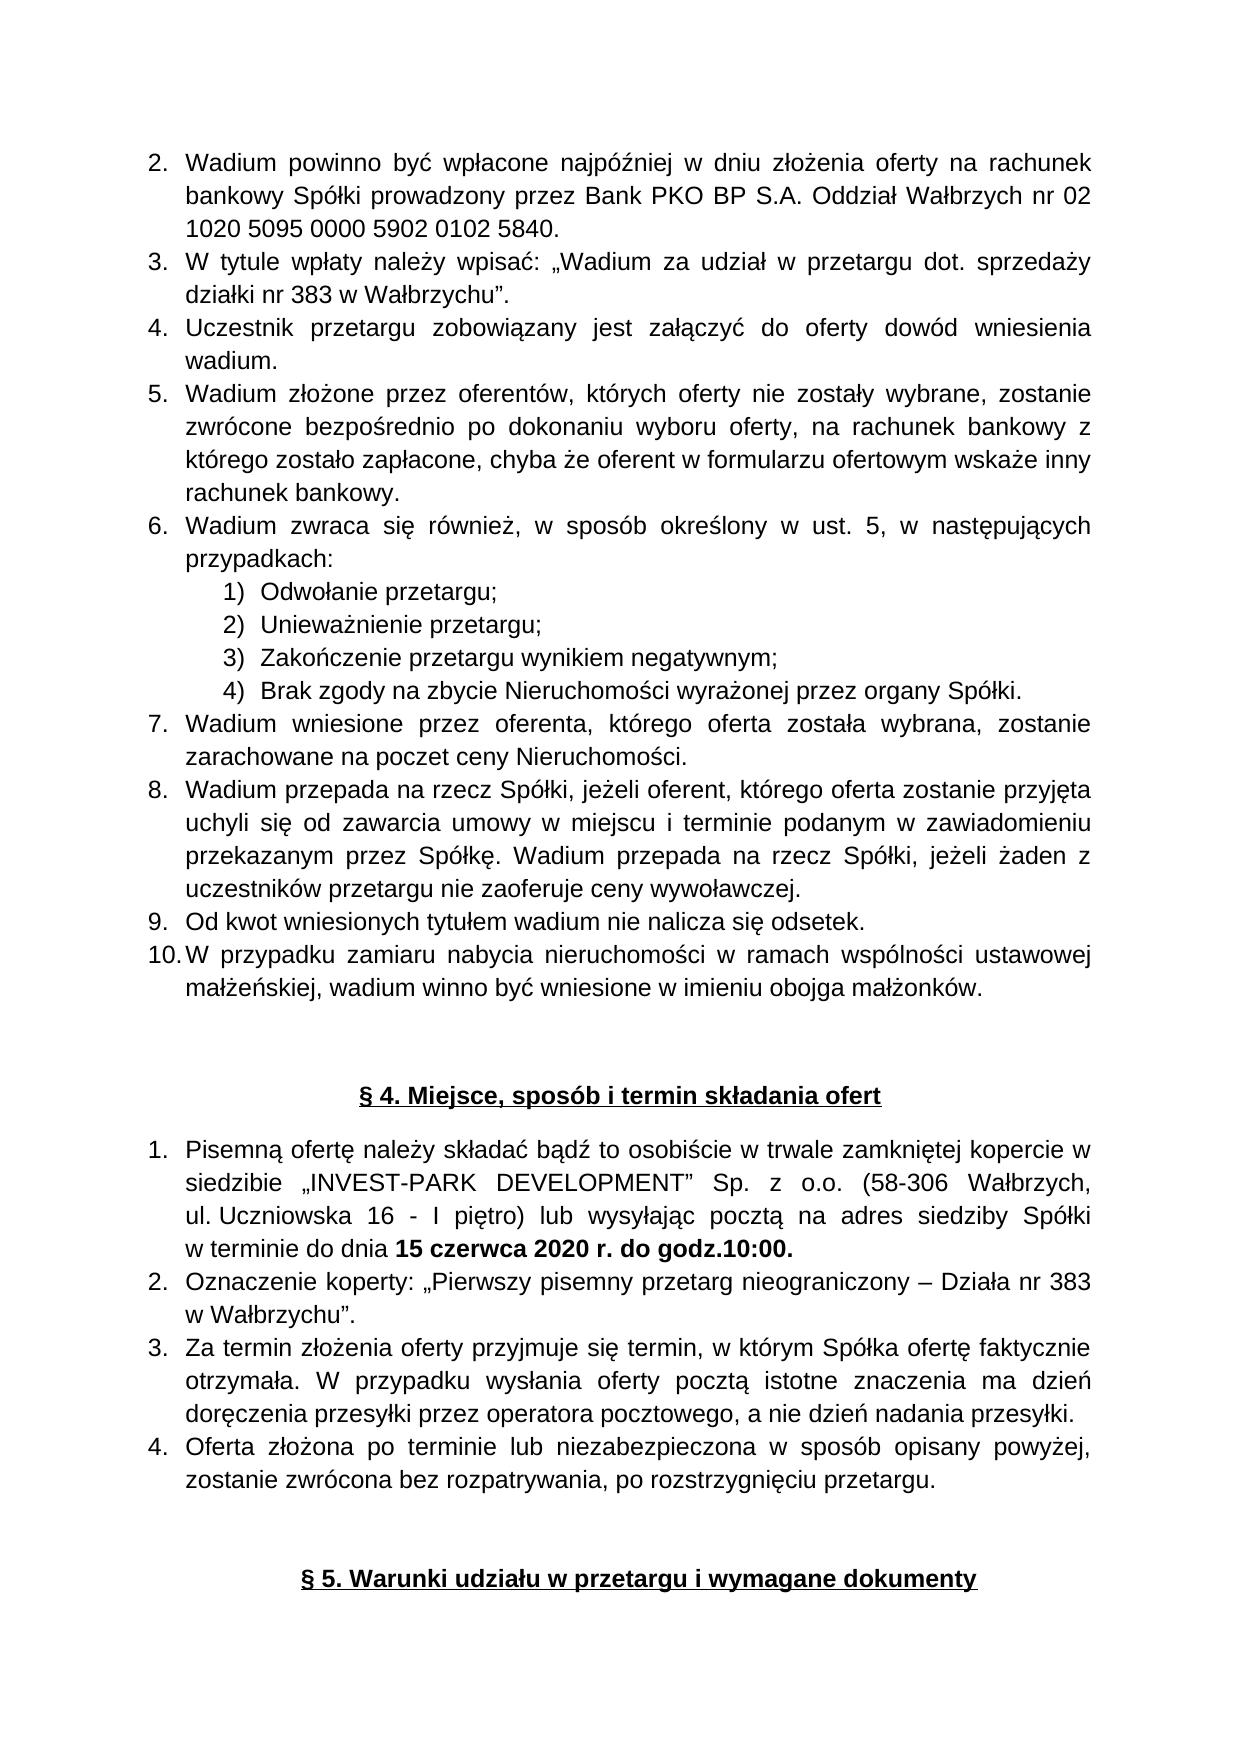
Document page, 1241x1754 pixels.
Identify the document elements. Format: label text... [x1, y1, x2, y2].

list Wadium zwraca się również, w sposób określony w ust. 5, w następujących przypadkach: [148, 511, 1093, 573]
list Zakończenie przetargu wynikiem negatywnym; [223, 643, 1093, 672]
list Wadium powinno być wpłacone najpóźniej w dniu złożenia oferty na rachunek bankowy Spółki prowadzony przez Bank PKO BP S.A. Oddział Wałbrzych nr 02 1020 5095 0000 5902 0102 5840. [148, 148, 1093, 242]
list Wadium złożone przez oferentów, których oferty nie zostały wybrane, zostanie zwrócone bezpośrednio po dokonaniu wyboru oferty, na rachunek bankowy z którego zostało zapłacone, chyba że oferent w formularzu ofertowym wskaże inny rachunek bankowy. [148, 379, 1093, 507]
list Oznaczenie koperty: „Pierwszy pisemny przetarg nieograniczony – Działa nr 383 w Wałbrzychu”. [148, 1267, 1093, 1328]
list Od kwot wniesionych tytułem wadium nie nalicza się odsetek. [148, 907, 1093, 936]
list Odwołanie przetargu; [223, 577, 1093, 606]
list Za termin złożenia oferty przyjmuje się termin, w którym Spółka ofertę faktycznie otrzymała. W przypadku wysłania oferty pocztą istotne znaczenia ma dzień doręczenia przesyłki przez operatora pocztowego, a nie dzień nadania przesyłki. [148, 1333, 1093, 1428]
list Wadium przepada na rzecz Spółki, jeżeli oferent, którego oferta zostanie przyjęta uchyli się od zawarcia umowy w miejscu i terminie podanym w zawiadomieniu przekazanym przez Spółkę. Wadium przepada na rzecz Spółki, jeżeli żaden z uczestników przetargu nie zaoferuje ceny wywoławczej. [148, 775, 1093, 903]
list W tytule wpłaty należy wpisać: „Wadium za udział w przetargu dot. sprzedaży działki nr 383 w Wałbrzychu”. [148, 247, 1093, 308]
list Unieważnienie przetargu; [223, 610, 1093, 639]
text § 4. Miejsce, sposób i termin składania ofert [148, 1081, 1093, 1109]
list Brak zgody na zbycie Nieruchomości wyrażonej przez organy Spółki. [223, 676, 1093, 705]
list Oferta złożona po terminie lub niezabezpieczona w sposób opisany powyżej, zostanie zwrócona bez rozpatrywania, po rozstrzygnięciu przetargu. [148, 1432, 1093, 1494]
list Pisemną ofertę należy składać bądź to osobiście w trwale zamkniętej kopercie w siedzibie „INVEST-PARK DEVELOPMENT” Sp. z o.o. (58-306 Wałbrzych, ul. Uczniowska 16 - I piętro) lub wysyłając pocztą na adres siedziby Spółki w terminie do dnia 15 czerwca 2020 r. do godz.10:00. [148, 1135, 1093, 1262]
list W przypadku zamiaru nabycia nieruchomości w ramach wspólności ustawowej małżeńskiej, wadium winno być wniesione w imieniu obojga małżonków. [148, 940, 1093, 1002]
list § 5. Warunki udziału w przetargu i wymagane dokumenty [185, 1564, 1093, 1593]
list Uczestnik przetargu zobowiązany jest załączyć do oferty dowód wniesienia wadium. [148, 313, 1093, 374]
list Wadium wniesione przez oferenta, którego oferta została wybrana, zostanie zarachowane na poczet ceny Nieruchomości. [148, 709, 1093, 771]
